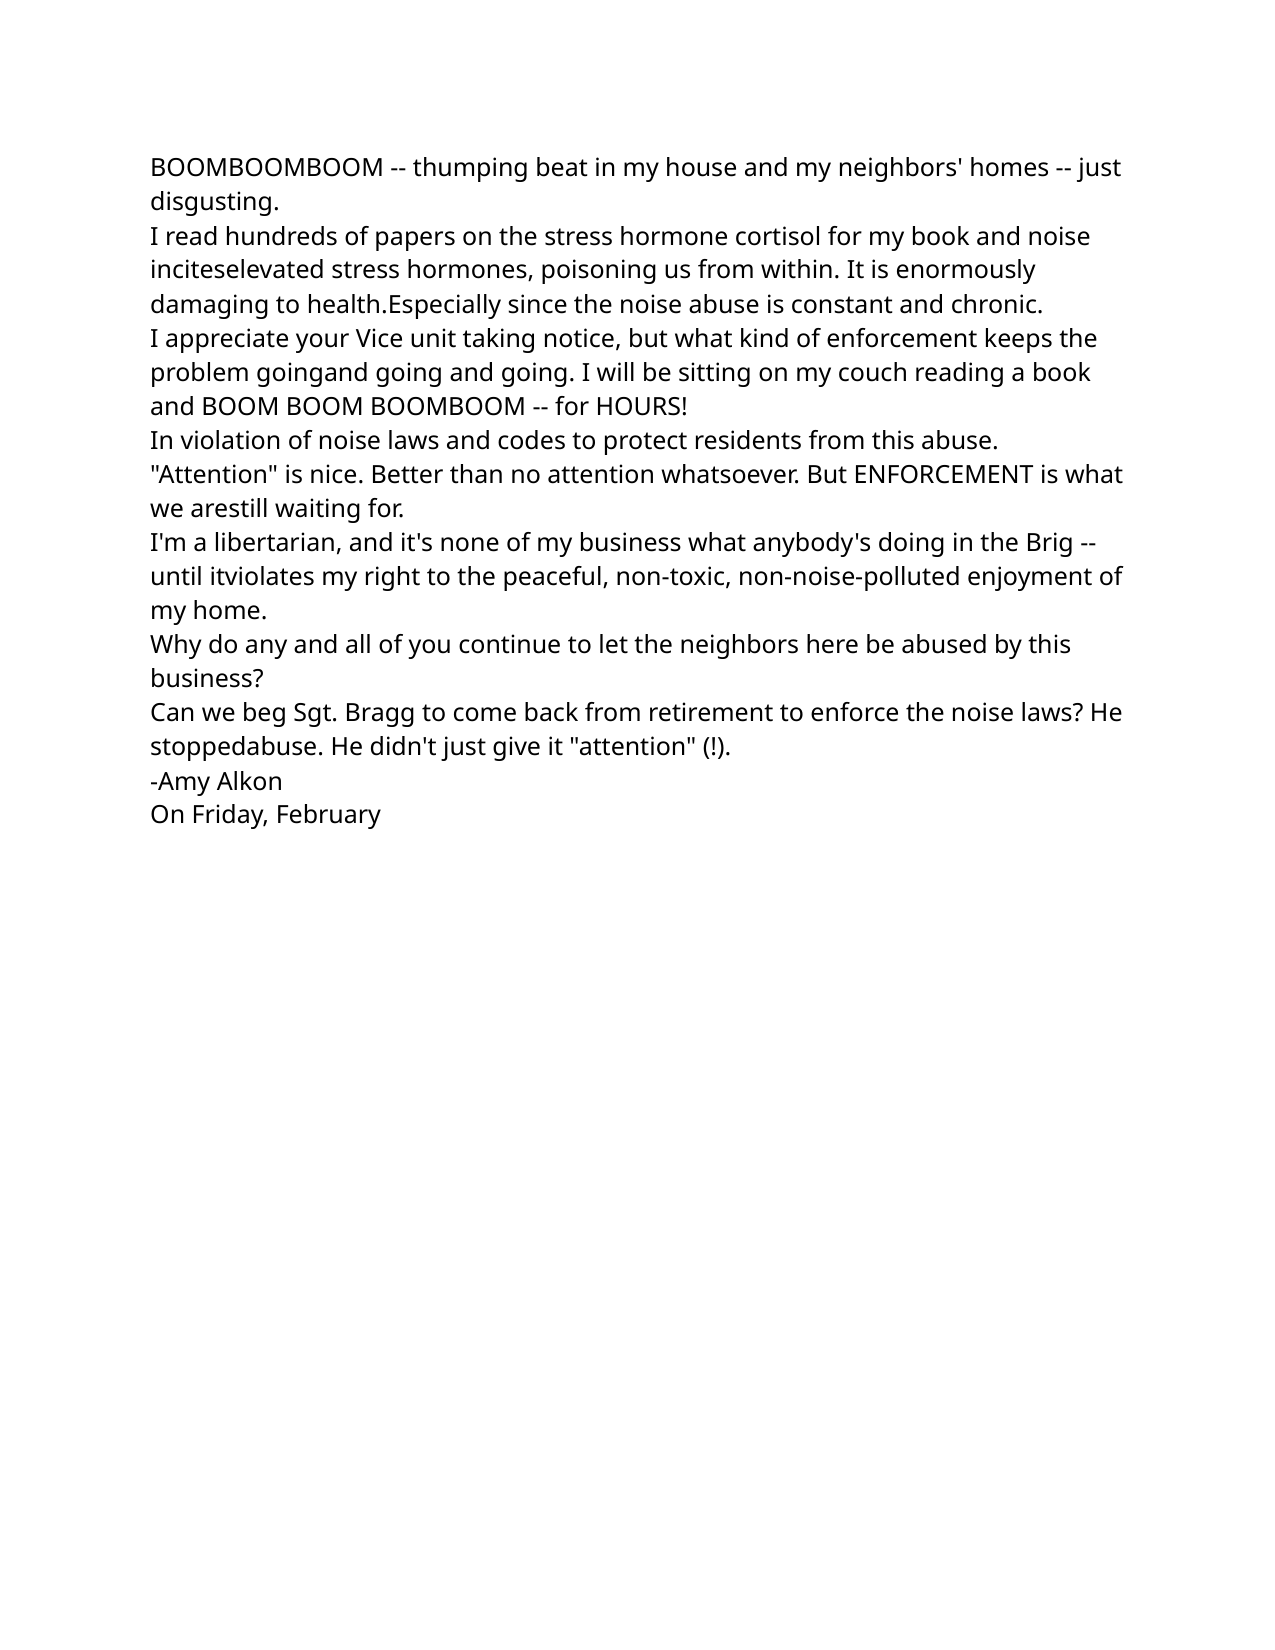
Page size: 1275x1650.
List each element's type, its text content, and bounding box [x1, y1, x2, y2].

text "Attention" is nice. Better than no attention whatsoever. But ENFORCEMENT is what we arestill waiting for. [150, 457, 1125, 525]
text Why do any and all of you continue to let the neighbors here be abused by this business? [150, 627, 1125, 695]
text I'm a libertarian, and it's none of my business what anybody's doing in the Brig -- until itviolates my right to the peaceful, non-toxic, non-noise-polluted enjoyment of my home. [150, 525, 1125, 627]
text Can we beg Sgt. Bragg to come back from retirement to enforce the noise laws? He stoppedabuse. He didn't just give it "attention" (!). [150, 695, 1125, 763]
text In violation of noise laws and codes to protect residents from this abuse. [150, 422, 1125, 457]
text BOOMBOOMBOOM -- thumping beat in my house and my neighbors' homes -- just disgusting. [150, 150, 1125, 218]
text I appreciate your Vice unit taking notice, but what kind of enforcement keeps the problem goingand going and going. I will be sitting on my couch reading a book and BOOM BOOM BOOMBOOM -- for HOURS! [150, 320, 1125, 422]
text I read hundreds of papers on the stress hormone cortisol for my book and noise inciteselevated stress hormones, poisoning us from within. It is enormously damaging to health.Especially since the noise abuse is constant and chronic. [150, 218, 1125, 320]
text -Amy Alkon [150, 763, 1125, 797]
text On Friday, February [150, 797, 1125, 831]
